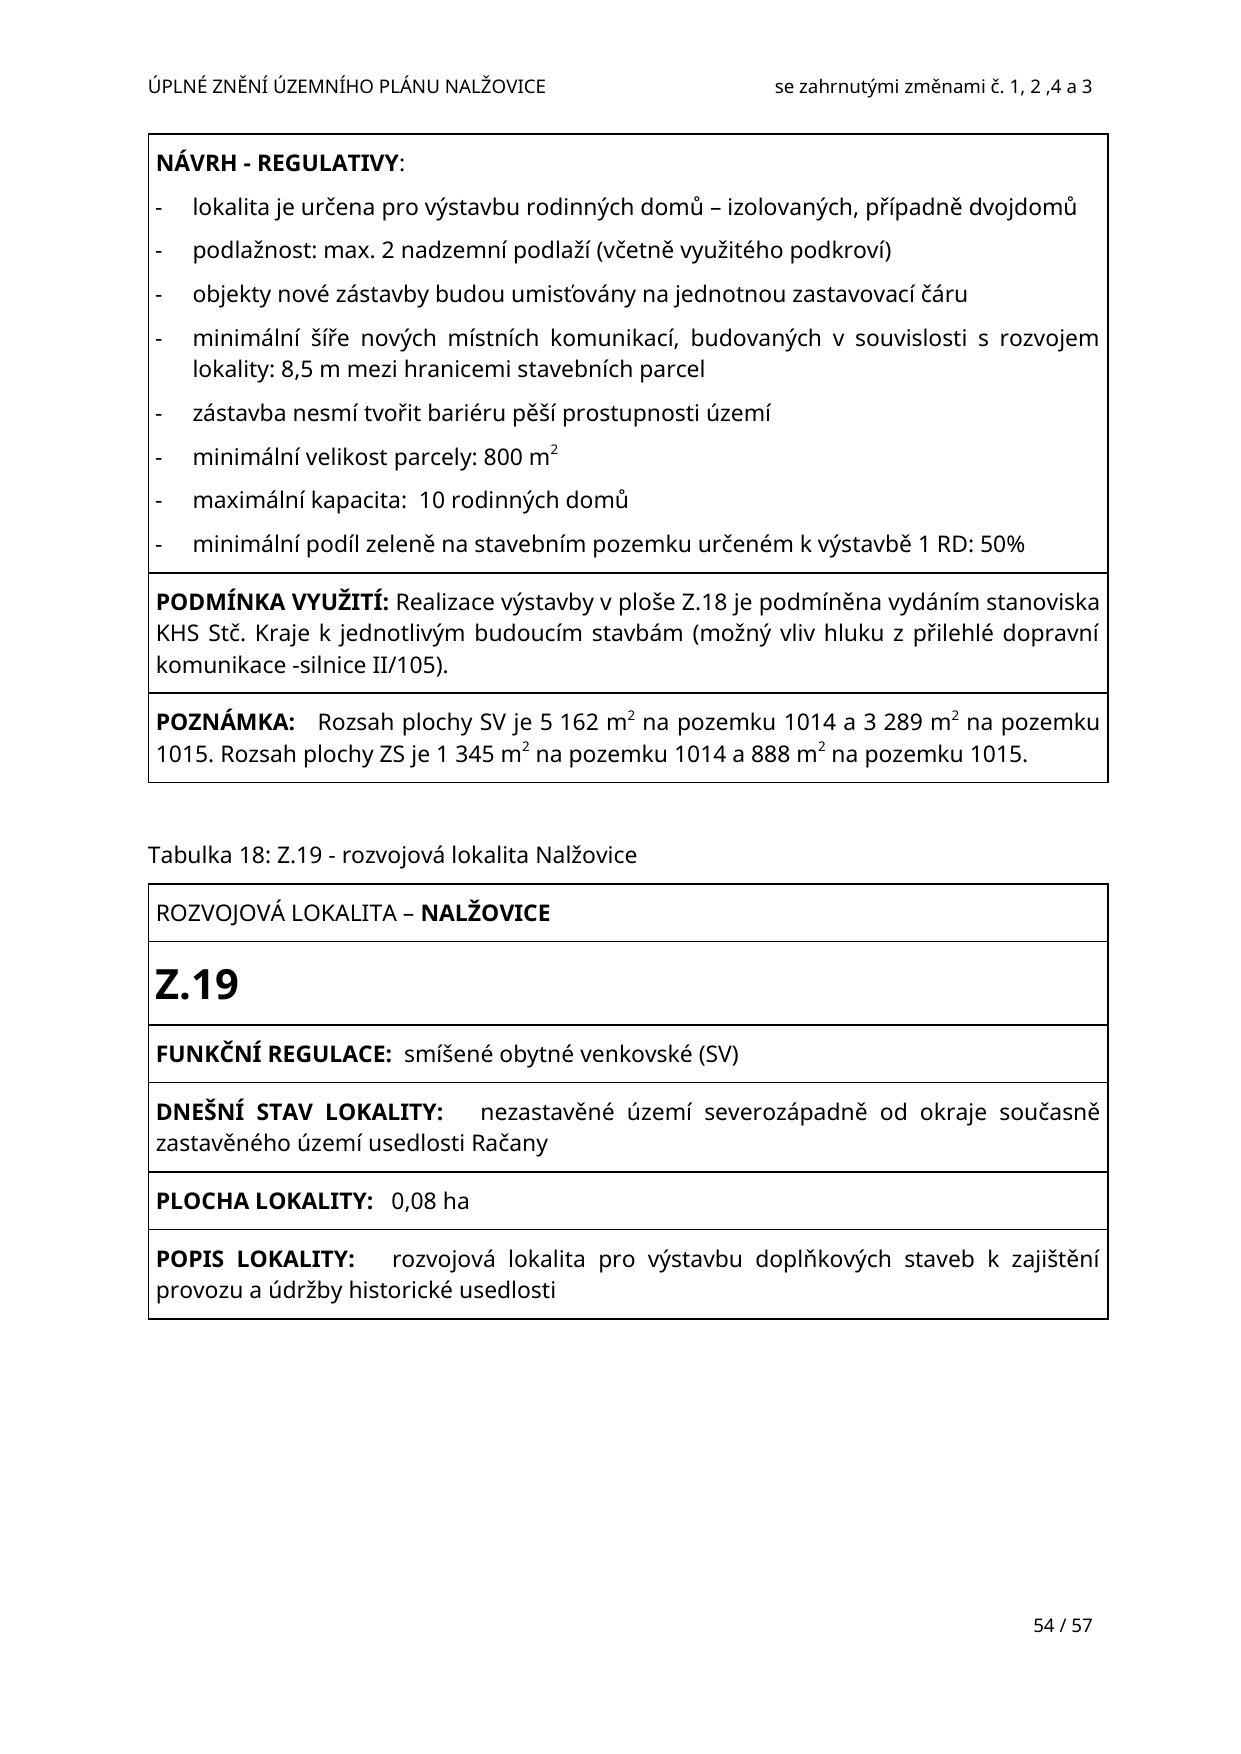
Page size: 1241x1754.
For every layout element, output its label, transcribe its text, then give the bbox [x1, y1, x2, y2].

table_header Rozvojová lokalita – Nalžovice [149, 885, 1107, 941]
table_cell Funkční regulace: smíšené obytné venkovské (SV) [149, 1026, 1107, 1082]
table_cell Poznámka: Rozsah plochy SV je 5 162 m2 na pozemku 1014 a 3 289 m2 na pozemku 1015. Rozsah plochy ZS je 1 345 m2 na pozemku 1014 a 888 m2 na pozemku 1015. [149, 694, 1107, 781]
table_cell Z.19 [149, 942, 1107, 1024]
table_cell dnešní stav lokality: nezastavěné území severozápadně od okraje současně zastavěného území usedlosti Račany [149, 1083, 1107, 1171]
table_cell popis lokality: rozvojová lokalita pro výstavbu doplňkových staveb k zajištění provozu a údržby historické usedlosti [149, 1230, 1107, 1318]
table_cell podmínka využití: Realizace výstavby v ploše Z.18 je podmíněna vydáním stanoviska KHS Stč. Kraje k jednotlivým budoucím stavbám (možný vliv hluku z přilehlé dopravní komunikace -silnice II/105). [149, 574, 1107, 692]
table_cell plocha lokality: 0,08 ha [149, 1173, 1107, 1229]
table_cell Návrh - regulativy: lokalita je určena pro výstavbu rodinných domů – izolovaných, případně dvojdomů podlažnost: max. 2 nadzemní podlaží (včetně využitého podkroví) objekty nové zástavby budou umisťovány na jednotnou zastavovací čáru minimální šíře nových místních komunikací, budovaných v souvislosti s rozvojem lokality: 8,5 m mezi hranicemi stavebních parcel zástavba nesmí tvořit bariéru pěší prostupnosti území minimální velikost parcely: 800 m2 maximální kapacita: 10 rodinných domů minimální podíl zeleně na stavebním pozemku určeném k výstavbě 1 RD: 50% [149, 135, 1107, 572]
